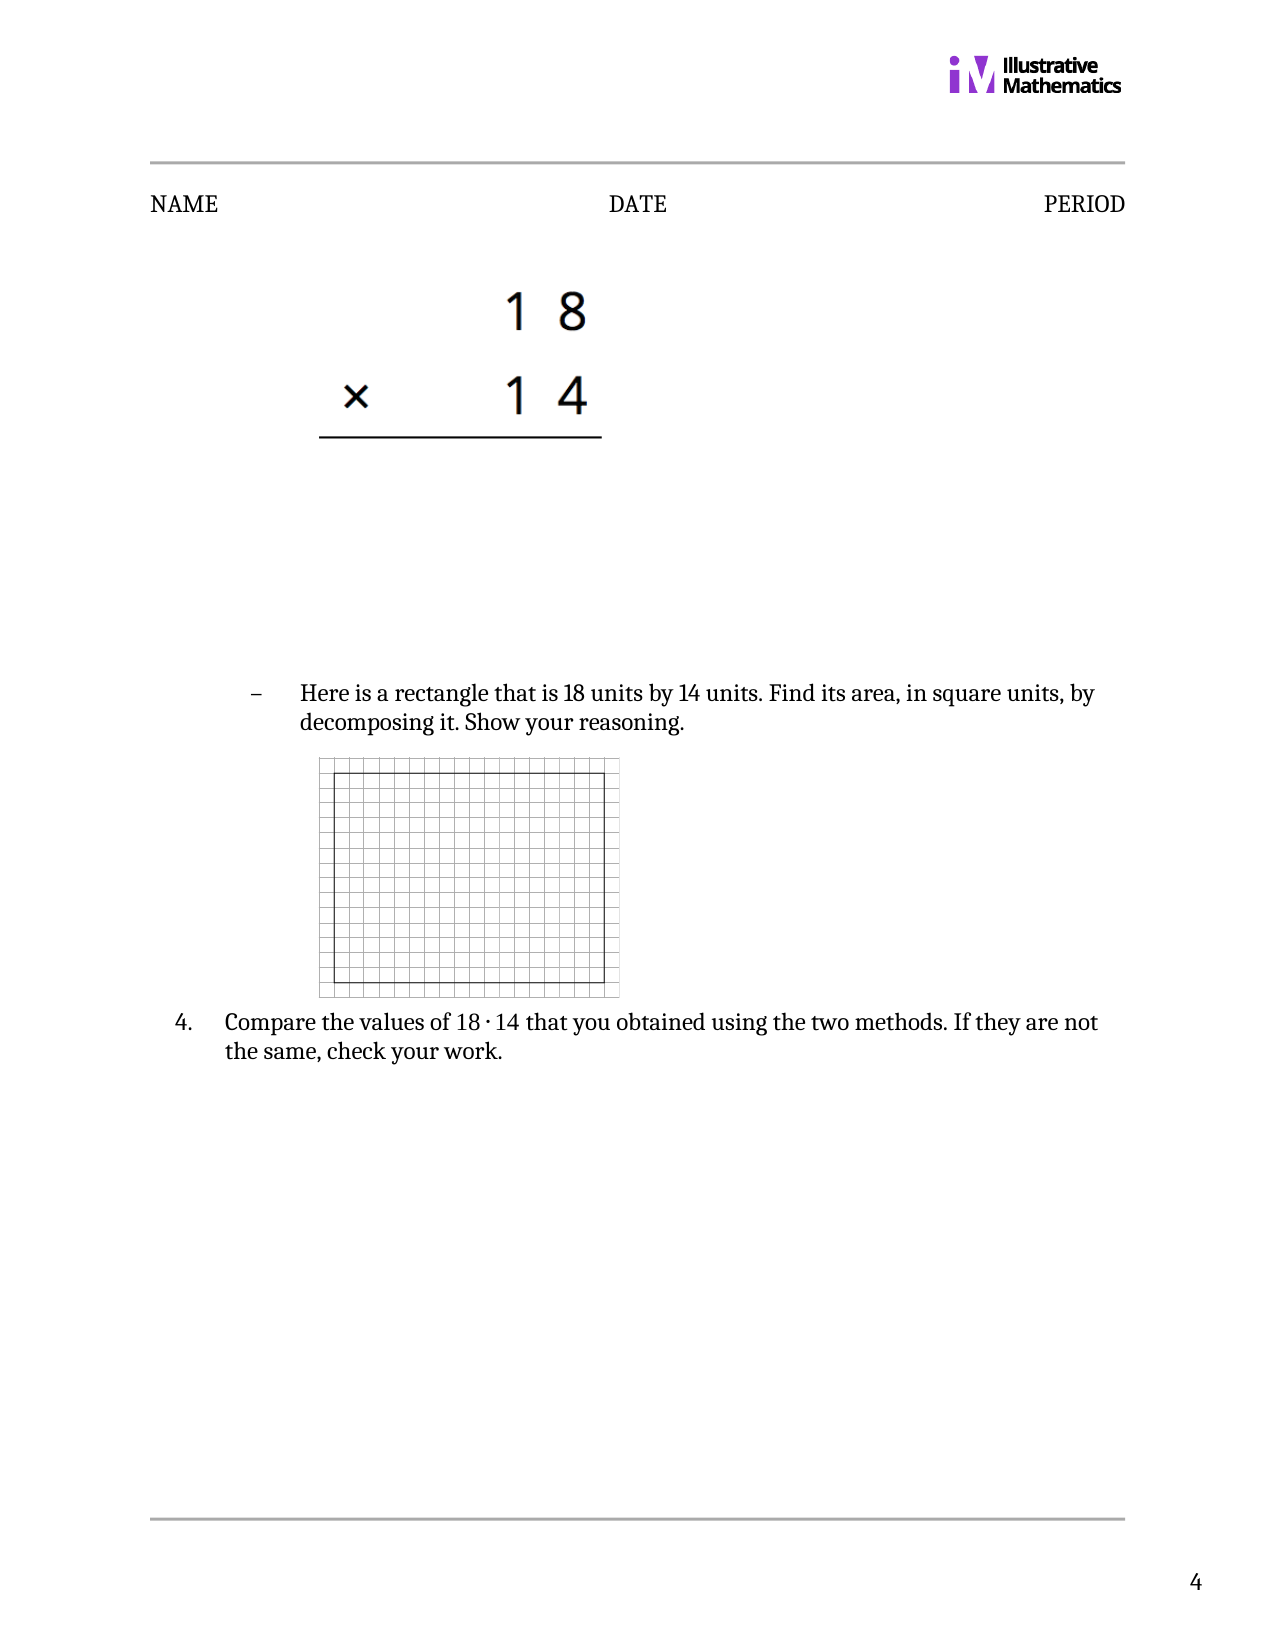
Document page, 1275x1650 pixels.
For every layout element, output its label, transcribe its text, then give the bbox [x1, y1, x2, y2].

picture [949, 55, 1121, 93]
picture [318, 247, 606, 670]
list Compare the values of that you obtained using the two methods. If they are not the same, check your work. [175, 1008, 1125, 1065]
picture [318, 757, 620, 998]
list Here is a rectangle that is 18 units by 14 units. Find its area, in square units, by decomposing it. Show your reasoning. [250, 679, 1125, 737]
